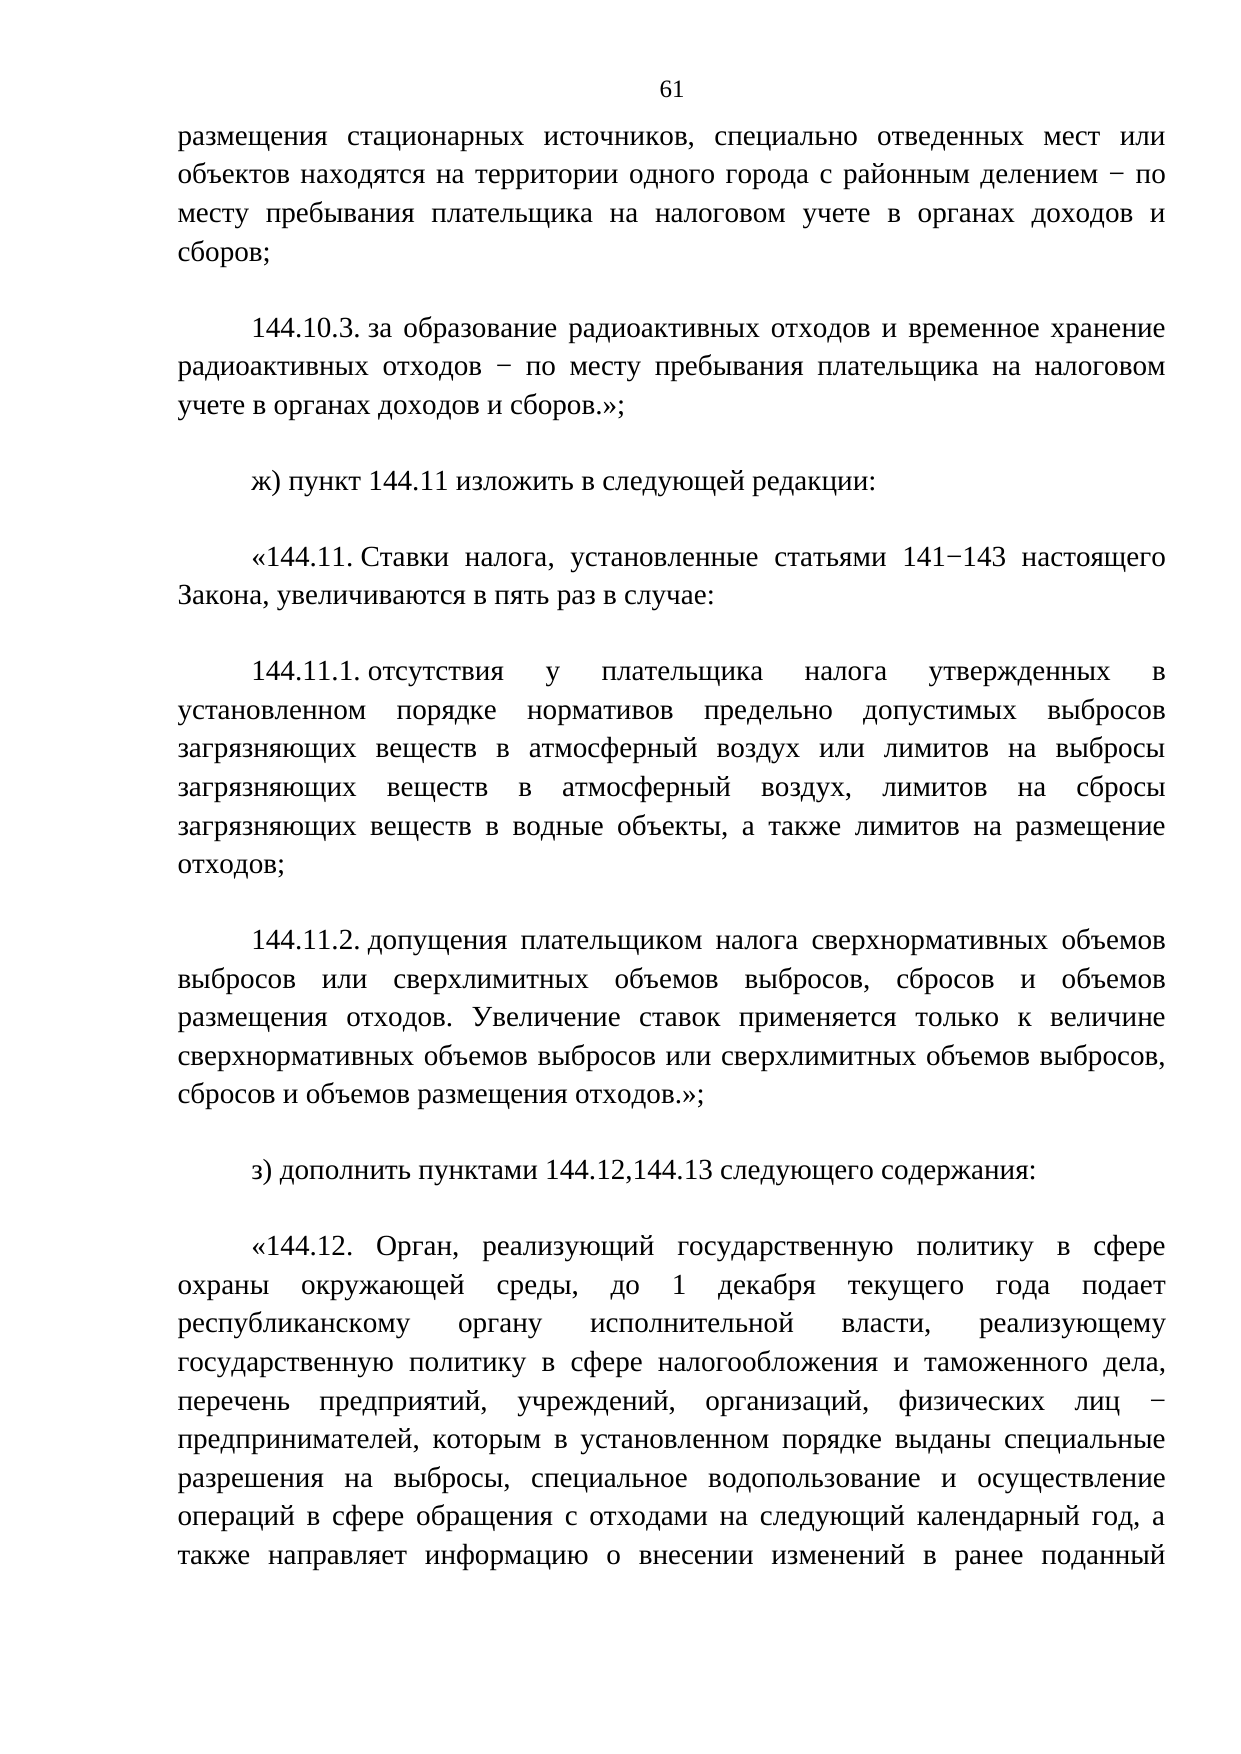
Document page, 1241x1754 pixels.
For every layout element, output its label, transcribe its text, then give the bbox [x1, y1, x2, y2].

text ж) пункт 144.11 изложить в следующей редакции: [177, 463, 1167, 496]
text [177, 1228, 1167, 1570]
text 144.11.1. отсутствия у плательщика налога утвержденных в установленном порядке нормативов предельно допустимых выбросов загрязняющих веществ в атмосферный воздух или лимитов на выбросы загрязняющих веществ в атмосферный воздух, лимитов на сбросы загрязняющих веществ в водные объекты, а также лимитов на размещение отходов; [177, 653, 1167, 880]
text з) дополнить пунктами 144.12,144.13 следующего содержания: [177, 1152, 1167, 1186]
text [177, 118, 1167, 267]
text 144.10.3. за образование радиоактивных отходов и временное хранение радиоактивных отходов − по месту пребывания плательщика на налоговом учете в органах доходов и сборов.»; [177, 310, 1167, 420]
text 144.11.2. допущения плательщиком налога сверхнормативных объемов выбросов или сверхлимитных объемов выбросов, сбросов и объемов размещения отходов. Увеличение ставок применяется только к величине сверхнормативных объемов выбросов или сверхлимитных объемов выбросов, сбросов и объемов размещения отходов.»; [177, 922, 1167, 1110]
text «144.11. Ставки налога, установленные статьями 141−143 настоящего Закона, увеличиваются в пять раз в случае: [177, 539, 1167, 611]
